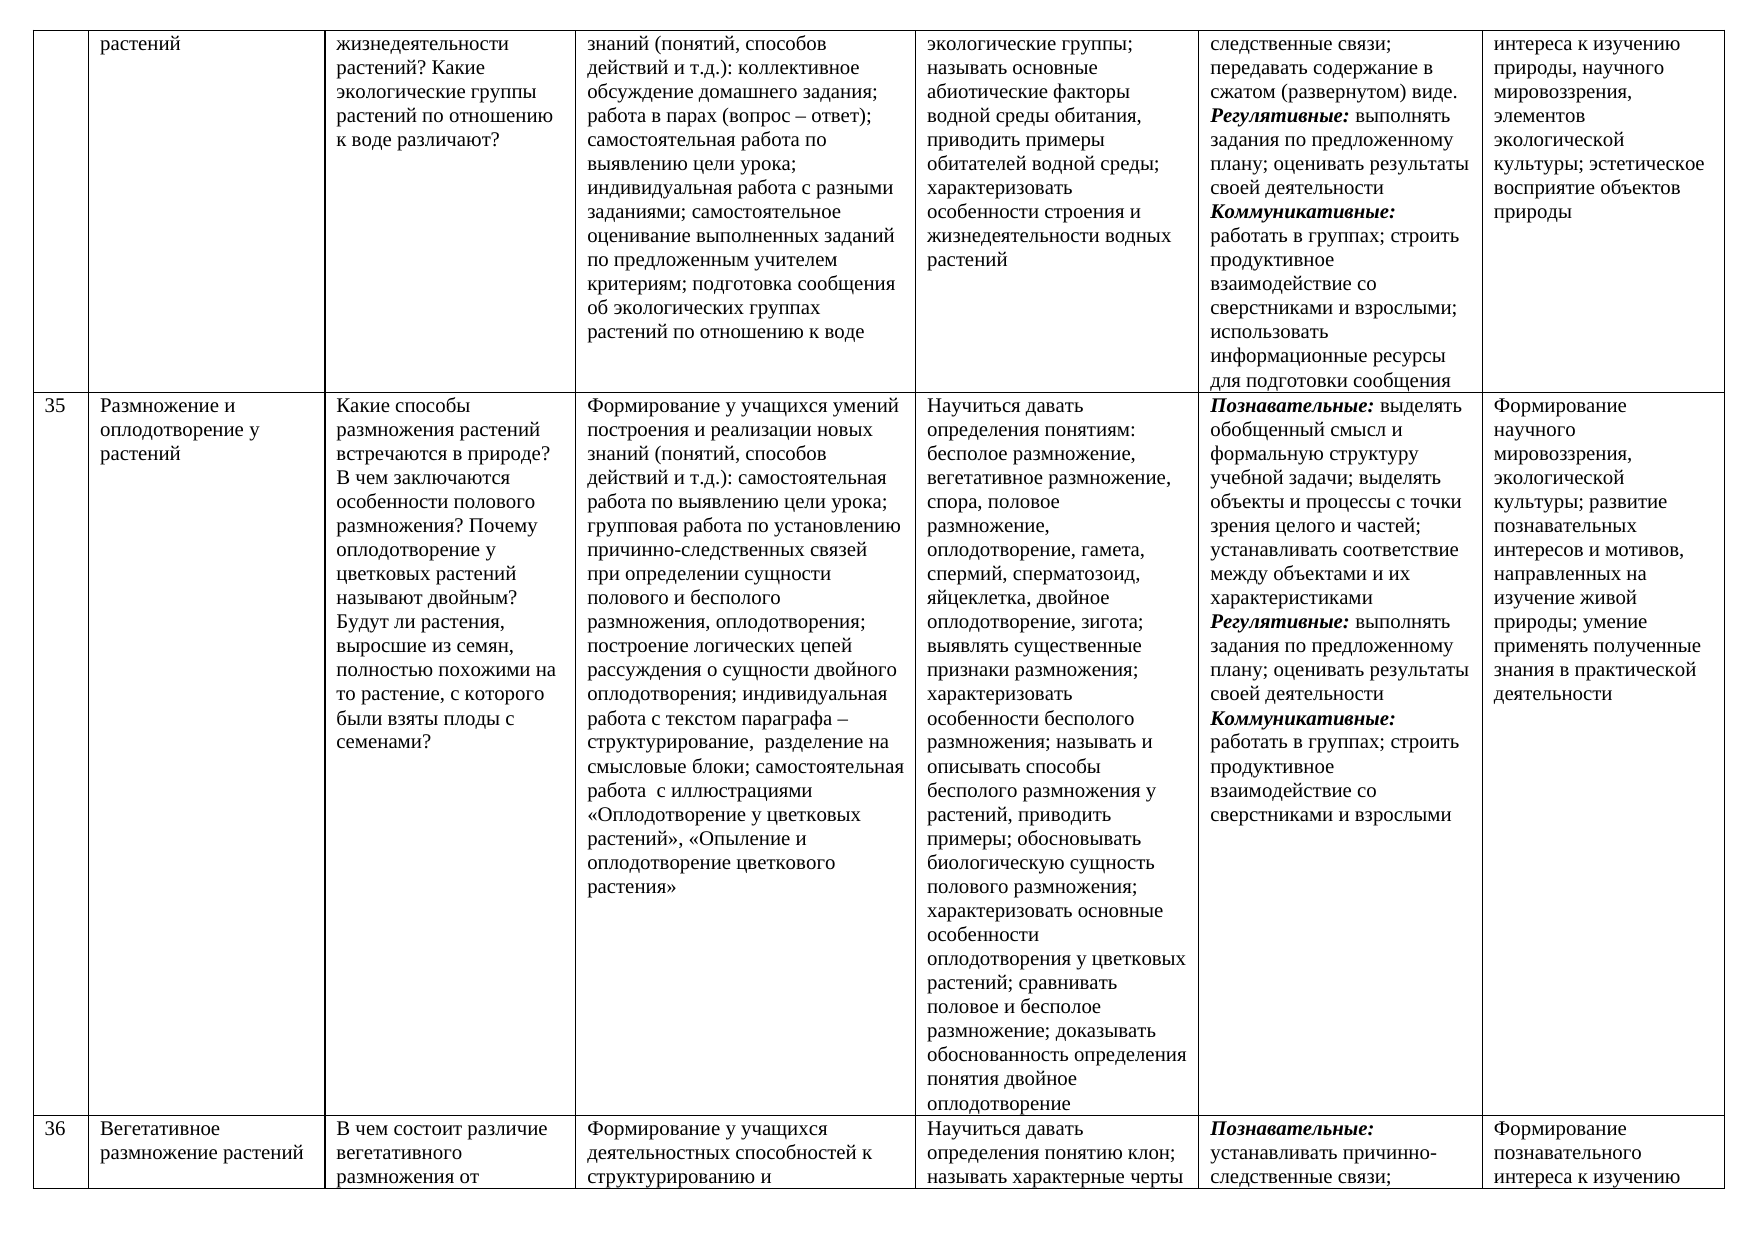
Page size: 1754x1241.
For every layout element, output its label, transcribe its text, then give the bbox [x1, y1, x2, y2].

table_cell Формирование научного мировоззрения, экологической культуры; развитие познавательных интересов и мотивов, направленных на изучение живой природы; умение применять полученные знания в практической деятельности [1483, 393, 1724, 1114]
table_cell Формирование у учащихся умений построения и реализации новых знаний (понятий, способов действий и т.д.): самостоятельная работа по выявлению цели урока; групповая работа по установлению причинно-следственных связей при определении сущности полового и бесполого размножения, оплодотворения; построение логических цепей рассуждения о сущности двойного оплодотворения; индивидуальная работа с текстом параграфа – структурирование, разделение на смысловые блоки; самостоятельная работа с иллюстрациями «Оплодотворение у цветковых растений», «Опыление и оплодотворение цветкового растения» [576, 393, 915, 1114]
table_cell 34 [34, 31, 88, 392]
table_cell 35 [34, 393, 88, 1114]
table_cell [1199, 1116, 1482, 1188]
table_cell 36 [34, 1116, 88, 1188]
table_cell Размножение и оплодотворение у растений [89, 393, 324, 1114]
table_cell Какие способы размножения растений встречаются в природе? В чем заключаются особенности полового размножения? Почему оплодотворение у цветковых растений называют двойным? Будут ли растения, выросшие из семян, полностью похожими на то растение, с которого были взяты плоды с семенами? [326, 393, 575, 1114]
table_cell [916, 31, 1198, 392]
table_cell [326, 31, 575, 392]
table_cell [89, 1116, 324, 1188]
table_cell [326, 1116, 575, 1188]
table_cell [916, 1116, 1198, 1188]
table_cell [576, 31, 915, 392]
table_cell Познавательные: выделять обобщенный смысл и формальную структуру учебной задачи; выделять объекты и процессы с точки зрения целого и частей; устанавливать соответствие между объектами и их характеристиками Регулятивные: выполнять задания по предложенному плану; оценивать результаты своей деятельности Коммуникативные: работать в группах; строить продуктивное взаимодействие со сверстниками и взрослыми [1199, 393, 1482, 1114]
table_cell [1483, 31, 1724, 392]
table_cell Научиться давать определения понятиям: бесполое размножение, вегетативное размножение, спора, половое размножение, оплодотворение, гамета, спермий, сперматозоид, яйцеклетка, двойное оплодотворение, зигота; выявлять существенные признаки размножения; характеризовать особенности бесполого размножения; называть и описывать способы бесполого размножения у растений, приводить примеры; обосновывать биологическую сущность полового размножения; характеризовать основные особенности оплодотворения у цветковых растений; сравнивать половое и бесполое размножение; доказывать обоснованность определения понятия двойное оплодотворение [916, 393, 1198, 1114]
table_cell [89, 31, 324, 392]
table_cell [576, 1116, 915, 1188]
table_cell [1199, 31, 1482, 392]
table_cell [1483, 1116, 1724, 1188]
